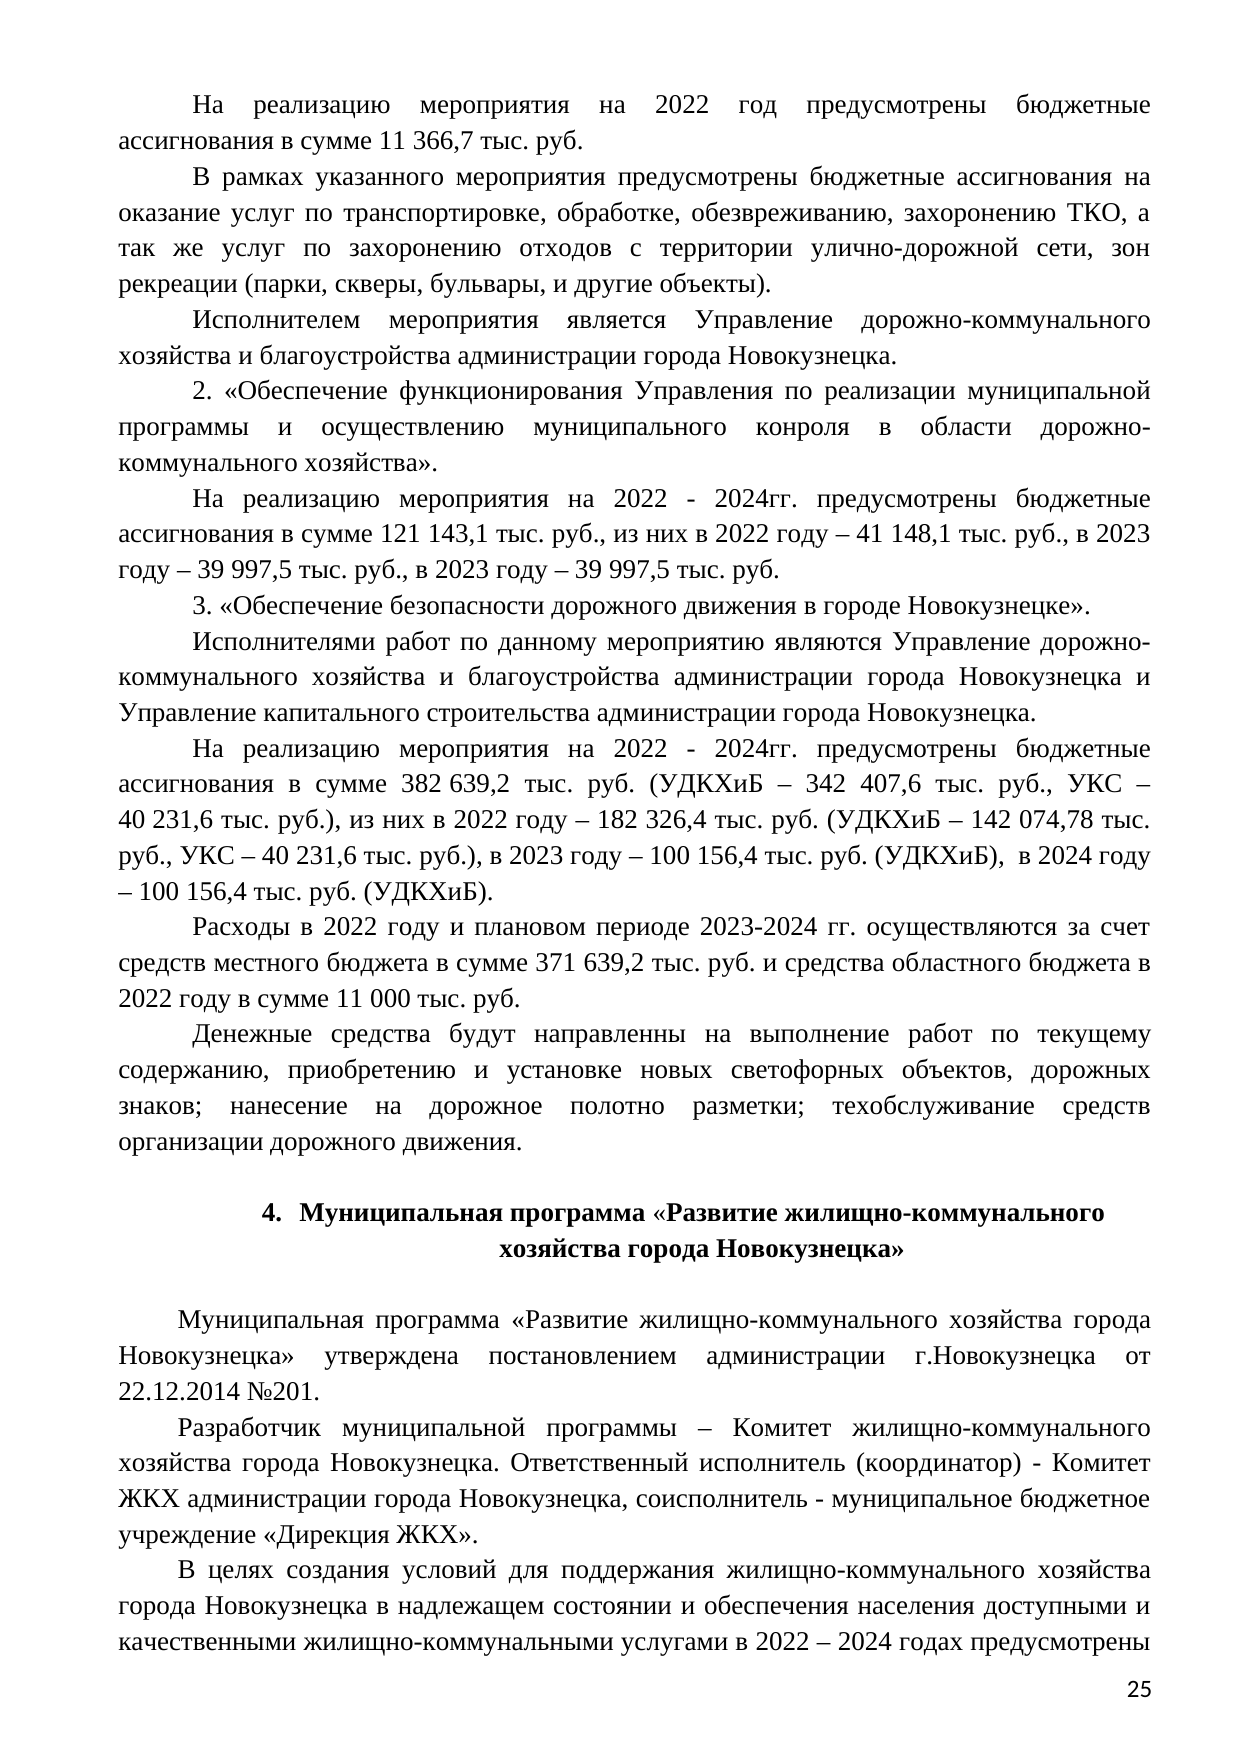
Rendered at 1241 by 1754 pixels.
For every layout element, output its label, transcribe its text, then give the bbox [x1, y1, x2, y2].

list Муниципальная программа «Развитие жилищно-коммунального хозяйства города Новокузнецка» [215, 1196, 1152, 1263]
text 3. «Обеспечение безопасности дорожного движения в городе Новокузнецке». [118, 589, 1152, 620]
text На реализацию мероприятия на 2022 год предусмотрены бюджетные ассигнования в сумме 11 366,7 тыс. руб. [118, 89, 1152, 156]
text Исполнителем мероприятия является Управление дорожно-коммунального хозяйства и благоустройства администрации города Новокузнецка. [118, 303, 1152, 370]
text Расходы в 2022 году и плановом периоде 2023-2024 гг. осуществляются за счет средств местного бюджета в сумме 371 639,2 тыс. руб. и средства областного бюджета в 2022 году в сумме 11 000 тыс. руб. [118, 910, 1152, 1013]
text На реализацию мероприятия на 2022 - 2024гг. предусмотрены бюджетные ассигнования в сумме 382 639,2 тыс. руб. (УДКХиБ – 342 407,6 тыс. руб., УКС – 40 231,6 тыс. руб.), из них в 2022 году – 182 326,4 тыс. руб. (УДКХиБ – 142 074,78 тыс. руб., УКС – 40 231,6 тыс. руб.), в 2023 году – 100 156,4 тыс. руб. (УДКХиБ), в 2024 году – 100 156,4 тыс. руб. (УДКХиБ). [118, 732, 1152, 906]
text Муниципальная программа «Развитие жилищно-коммунального хозяйства города Новокузнецка» утверждена постановлением администрации г.Новокузнецка от 22.12.2014 №201. [118, 1303, 1152, 1406]
text На реализацию мероприятия на 2022 - 2024гг. предусмотрены бюджетные ассигнования в сумме 121 143,1 тыс. руб., из них в 2022 году – 41 148,1 тыс. руб., в 2023 году – 39 997,5 тыс. руб., в 2023 году – 39 997,5 тыс. руб. [118, 482, 1152, 584]
text В рамках указанного мероприятия предусмотрены бюджетные ассигнования на оказание услуг по транспортировке, обработке, обезвреживанию, захоронению ТКО, а так же услуг по захоронению отходов с территории улично-дорожной сети, зон рекреации (парки, скверы, бульвары, и другие объекты). [118, 160, 1152, 298]
text Разработчик муниципальной программы – Комитет жилищно-коммунального хозяйства города Новокузнецка. Ответственный исполнитель (координатор) - Комитет ЖКХ администрации города Новокузнецка, соисполнитель - муниципальное бюджетное учреждение «Дирекция ЖКХ». [118, 1411, 1152, 1549]
text Исполнителями работ по данному мероприятию являются Управление дорожно-коммунального хозяйства и благоустройства администрации города Новокузнецка и Управление капитального строительства администрации города Новокузнецка. [118, 624, 1152, 727]
text 2. «Обеспечение функционирования Управления по реализации муниципальной программы и осуществлению муниципального конроля в области дорожно-коммунального хозяйства». [118, 374, 1152, 477]
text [118, 1553, 1152, 1656]
text Денежные средства будут направленны на выполнение работ по текущему содержанию, приобретению и установке новых светофорных объектов, дорожных знаков; нанесение на дорожное полотно разметки; техобслуживание средств организации дорожного движения. [118, 1018, 1152, 1156]
